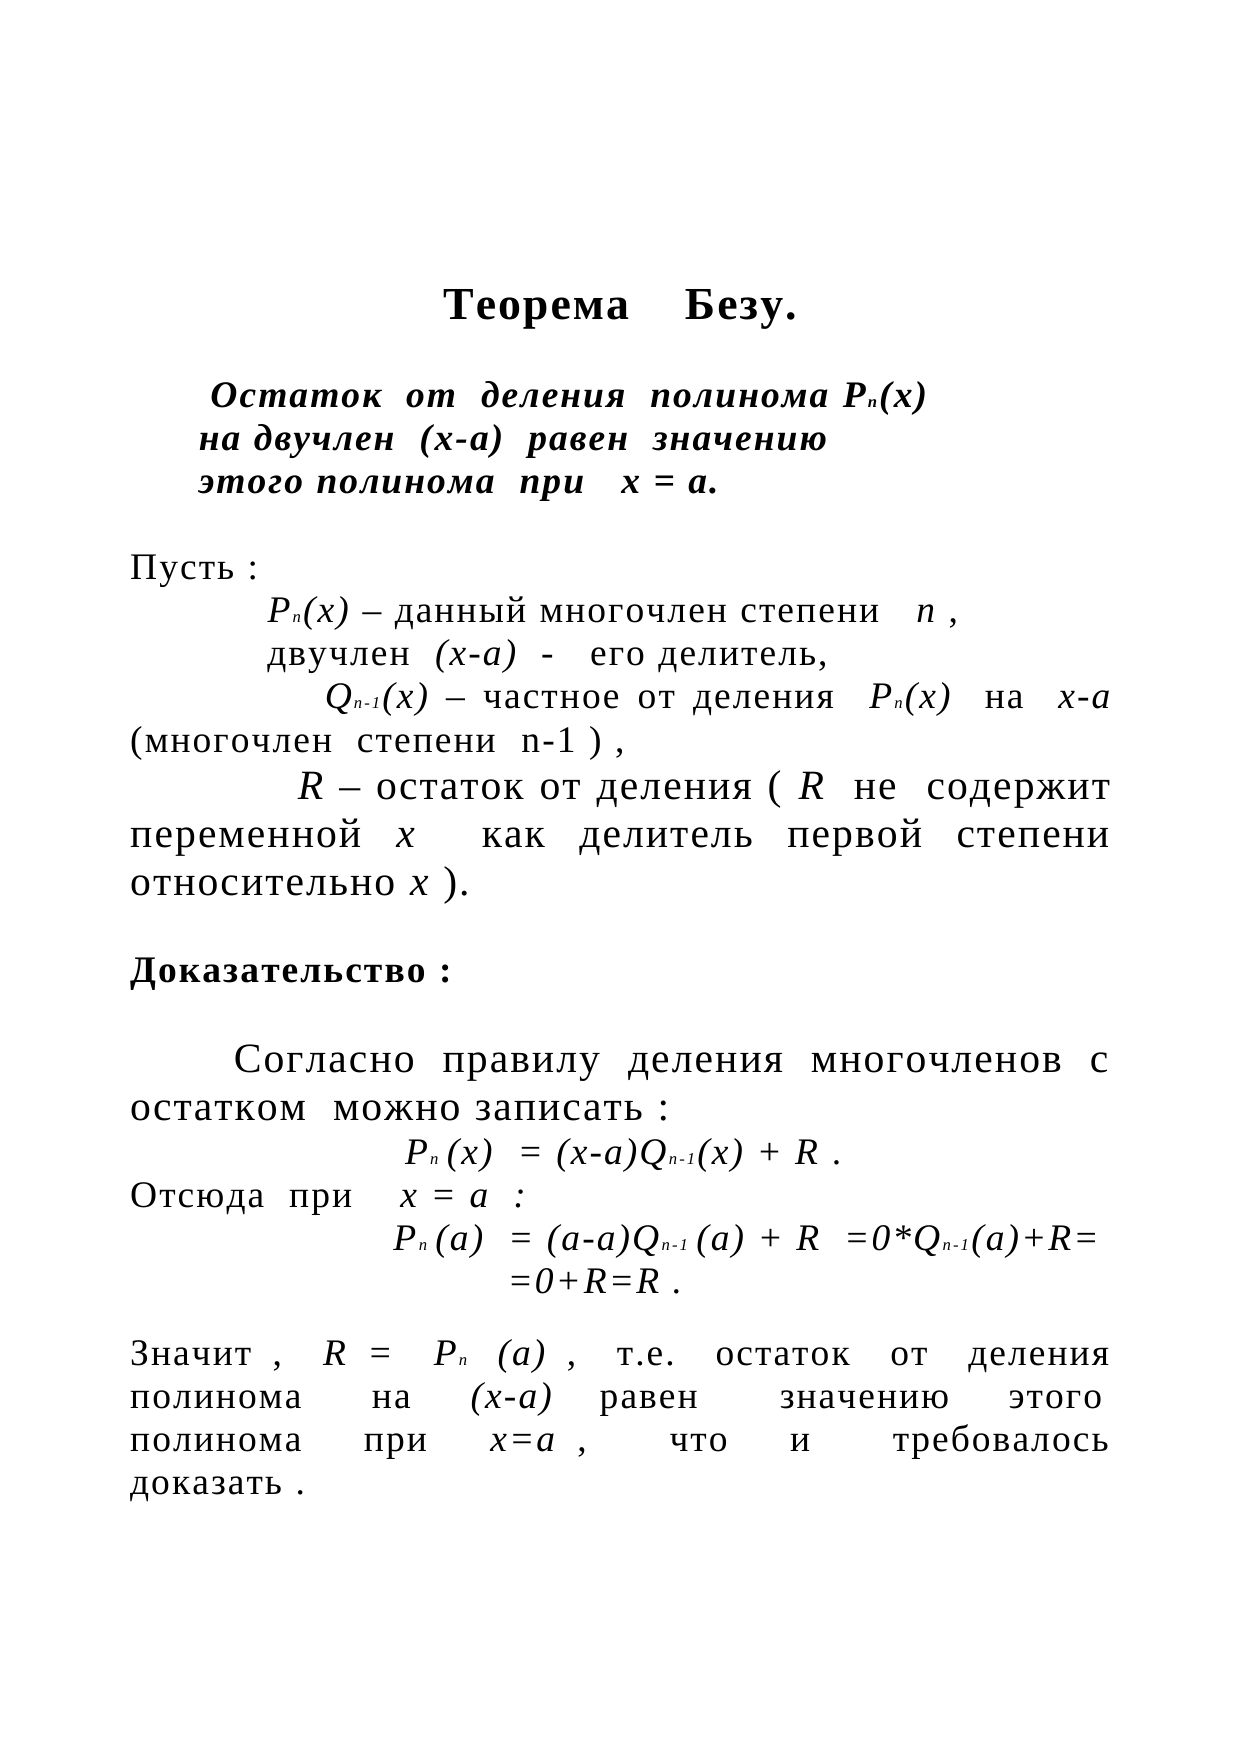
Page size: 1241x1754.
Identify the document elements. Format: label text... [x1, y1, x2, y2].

text Pn(x) – данный многочлен степени n , [130, 588, 1110, 631]
text Доказательство : [130, 947, 1110, 990]
text Согласно правилу деления многочленов с остатком можно записать : [130, 1033, 1110, 1129]
text двучлен (x-a) - его делитель, [130, 631, 1110, 674]
text Значит , R = Pn (a) , т.е. остаток от деления полинома на (x-a) равен значению этого [130, 1330, 1110, 1417]
text Qn-1(x) – частное от деления Pn(x) на x-a (многочлен степени n-1 ) , [130, 674, 1110, 760]
text этого полинома при x = a. [130, 458, 1110, 501]
text =0+R=R . [130, 1258, 1110, 1302]
text Теорема Безу. [130, 276, 1110, 329]
text R – остаток от деления ( R не содержит переменной x как делитель первой степени относительно x ). [130, 760, 1110, 904]
text на двучлен (x-a) равен значению [130, 415, 1110, 458]
text Отсюда при x = a : [130, 1172, 1110, 1215]
text полинома при x=a , что и требовалось доказать . [130, 1417, 1110, 1503]
subtitle Пусть : [130, 544, 1110, 588]
text Остаток от деления полинома Pn(x) [130, 372, 1110, 415]
text Pn (x) = (x-a)Qn-1(x) + R . [130, 1129, 1110, 1172]
text Pn (a) = (a-a)Qn-1 (a) + R =0*Qn-1(a)+R= [130, 1215, 1110, 1258]
